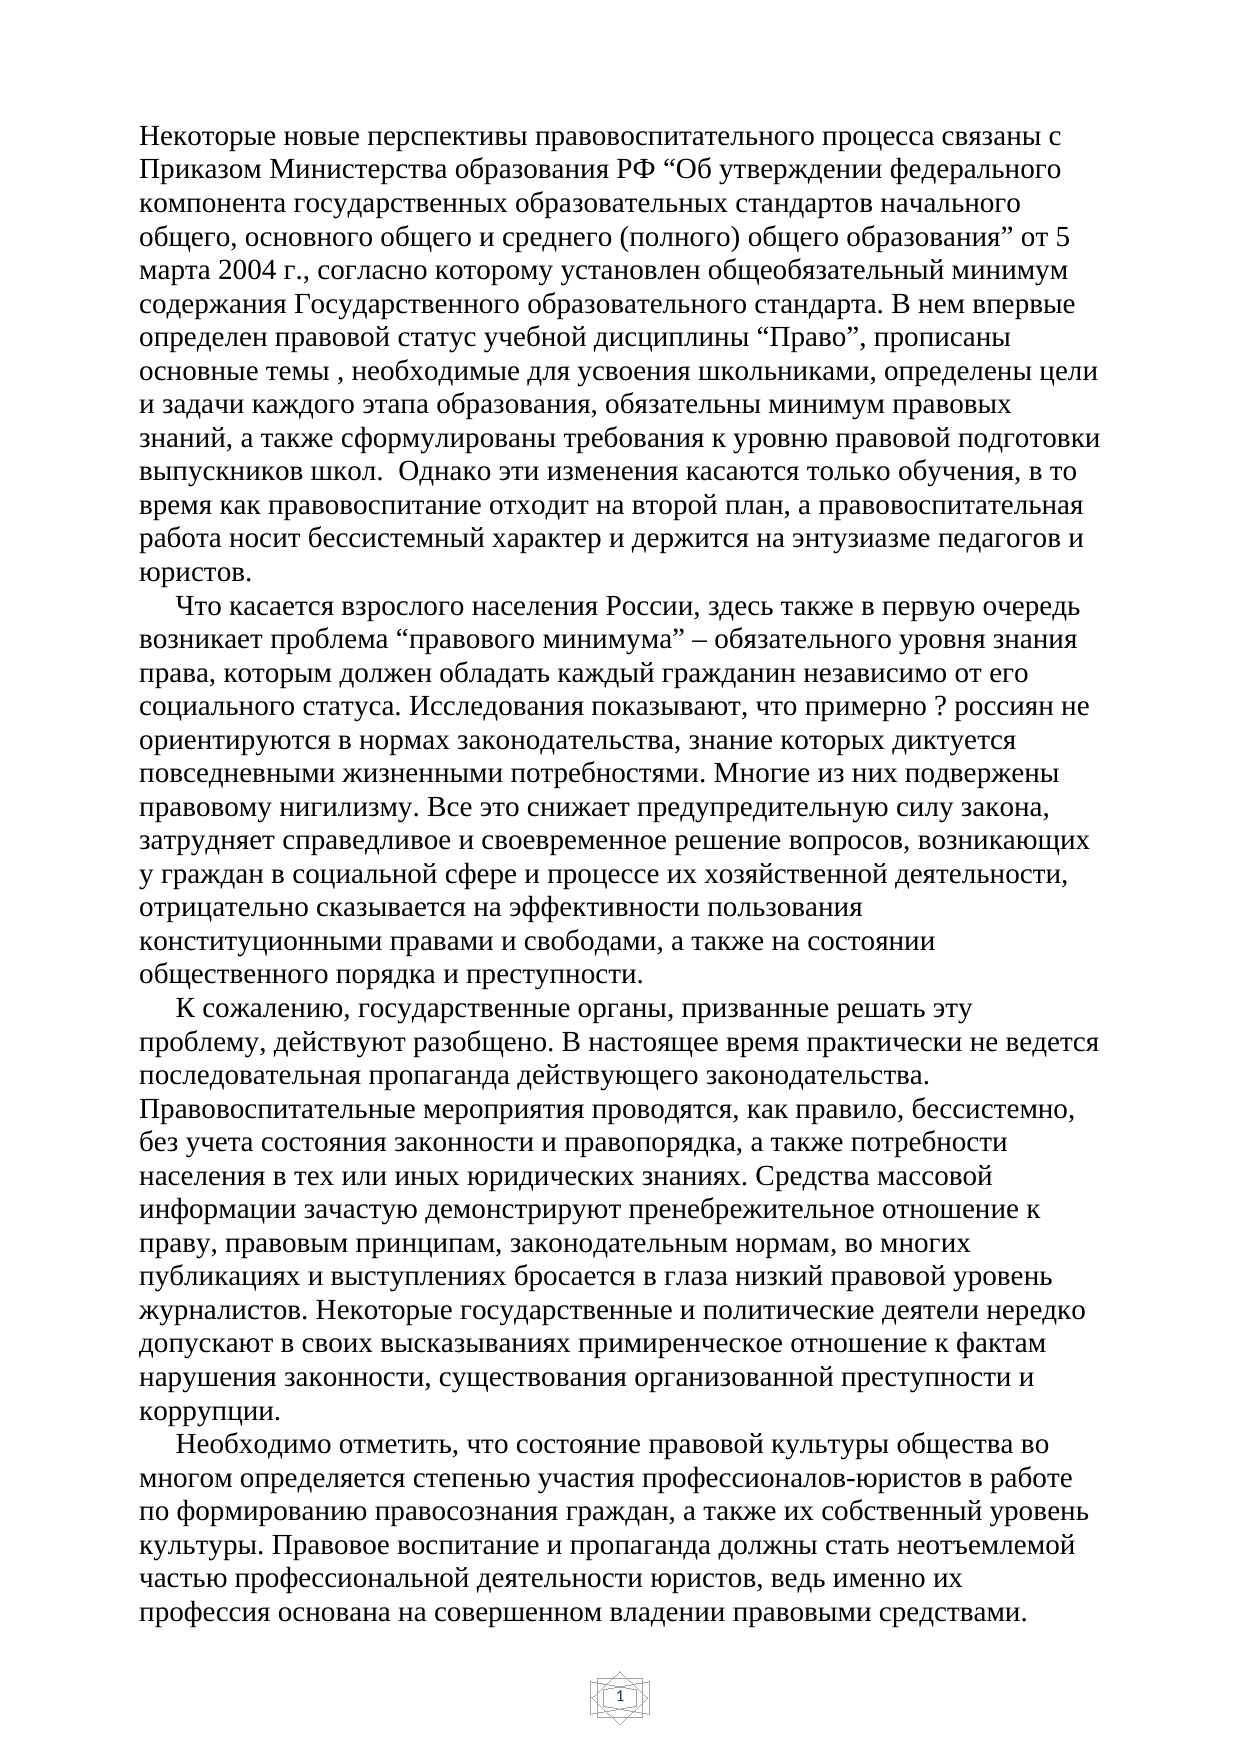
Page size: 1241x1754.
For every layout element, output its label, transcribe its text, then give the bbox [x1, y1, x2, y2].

text Необходимо отметить, что состояние правовой культуры общества во многом определяется степенью участия профессионалов-юристов в работе по формированию правосознания граждан, а также их собственный уровень культуры. Правовое воспитание и пропаганда должны стать неотъемлемой частью профессиональной деятельности юристов, ведь именно их профессия основана на совершенном владении правовыми средствами. [139, 1426, 1101, 1627]
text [139, 118, 1101, 588]
text К сожалению, государственные органы, призванные решать эту проблему, действуют разобщено. В настоящее время практически не ведется последовательная пропаганда действующего законодательства. Правовоспитательные мероприятия проводятся, как правило, бессистемно, без учета состояния законности и правопорядка, а также потребности населения в тех или иных юридических знаниях. Средства массовой информации зачастую демонстрируют пренебрежительное отношение к праву, правовым принципам, законодательным нормам, во многих публикациях и выступлениях бросается в глаза низкий правовой уровень журналистов. Некоторые государственные и политические деятели нередко допускают в своих высказываниях примиренческое отношение к фактам нарушения законности, существования организованной преступности и коррупции. [139, 990, 1101, 1426]
text Что касается взрослого населения России, здесь также в первую очередь возникает проблема “правового минимума” – обязательного уровня знания права, которым должен обладать каждый гражданин независимо от его социального статуса. Исследования показывают, что примерно ? россиян не ориентируются в нормах законодательства, знание которых диктуется повседневными жизненными потребностями. Многие из них подвержены правовому нигилизму. Все это снижает предупредительную силу закона, затрудняет справедливое и своевременное решение вопросов, возникающих у граждан в социальной сфере и процессе их хозяйственной деятельности, отрицательно сказывается на эффективности пользования конституционными правами и свободами, а также на состоянии общественного порядка и преступности. [139, 588, 1101, 990]
